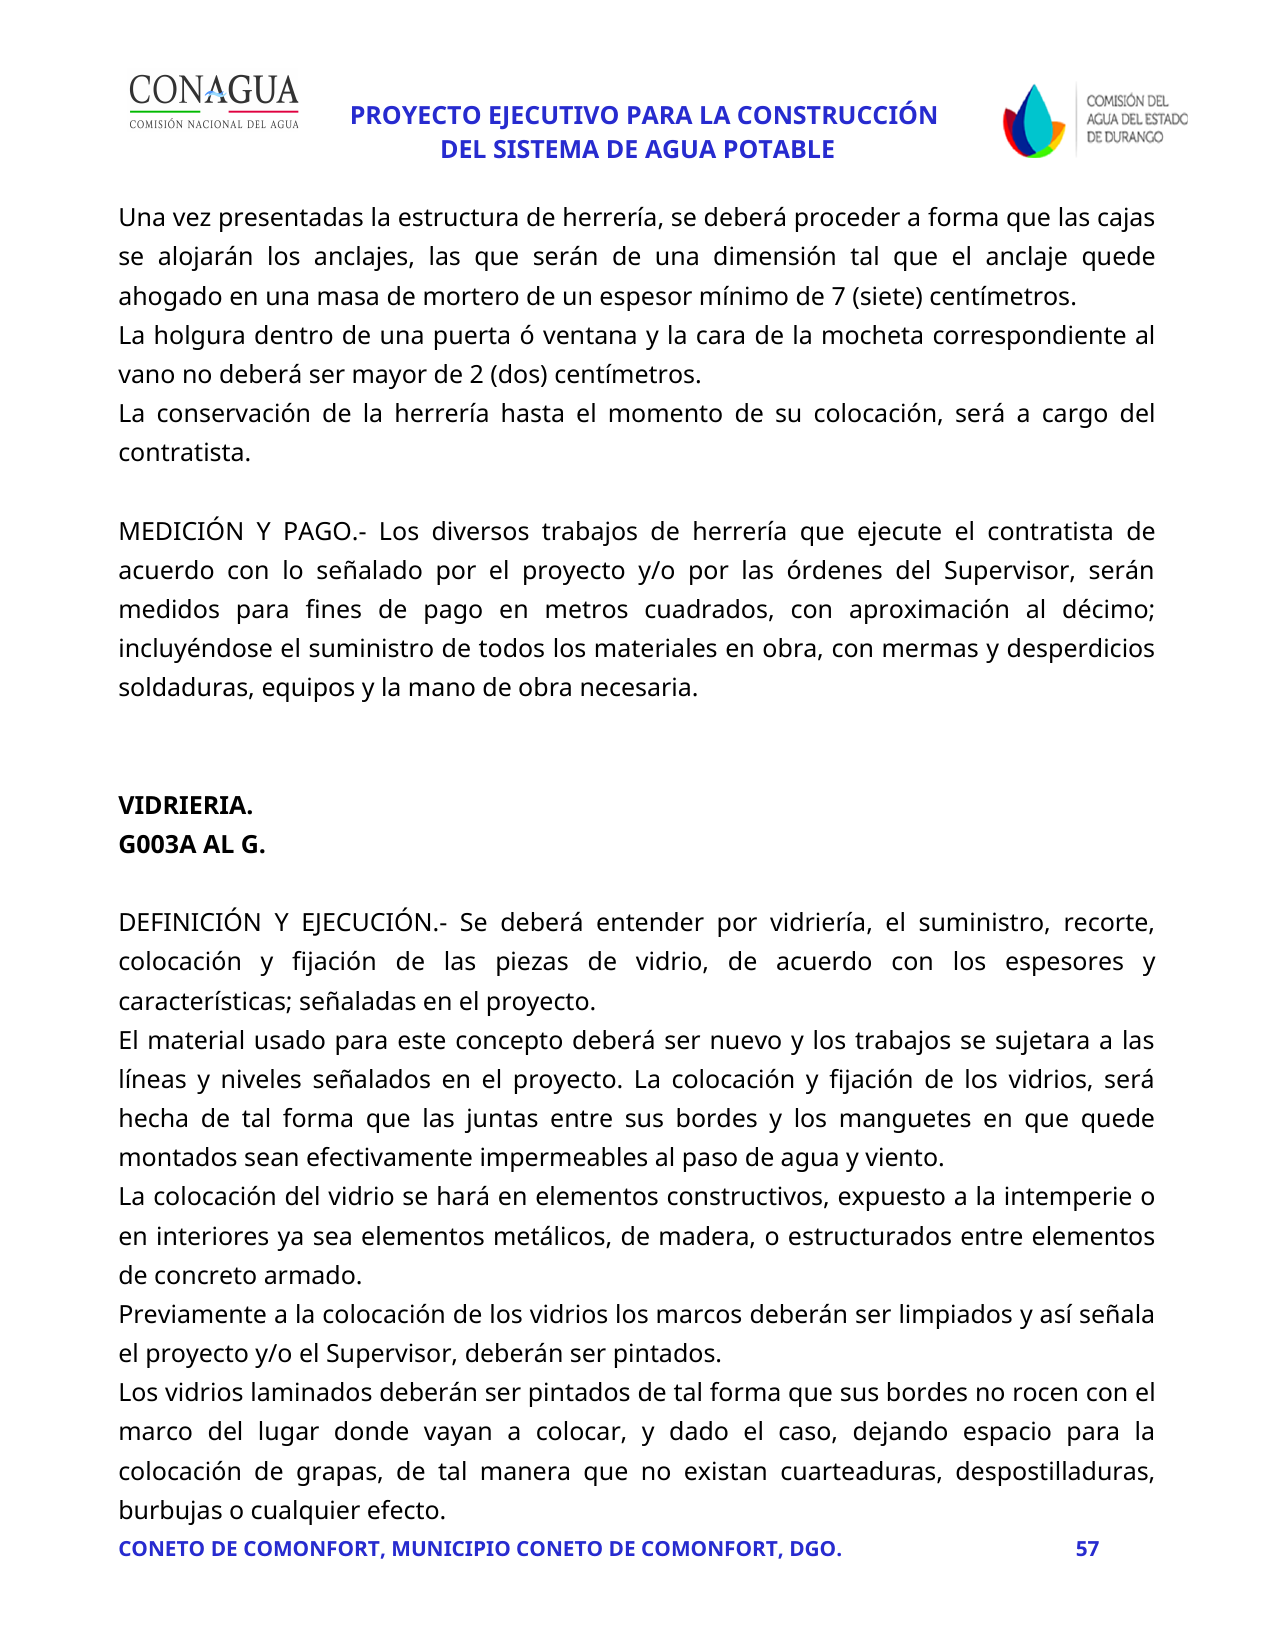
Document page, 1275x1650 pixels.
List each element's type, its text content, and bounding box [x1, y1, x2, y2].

text El material usado para este concepto deberá ser nuevo y los trabajos se sujetara a las líneas y niveles señalados en el proyecto. La colocación y fijación de los vidrios, será hecha de tal forma que las juntas entre sus bordes y los manguetes en que quede montados sean efectivamente impermeables al paso de agua y viento. [118, 1022, 1157, 1174]
text VIDRIERIA. [118, 787, 1157, 821]
picture [1000, 81, 1191, 161]
picture [126, 68, 299, 132]
text MEDICIÓN Y PAGO.- Los diversos trabajos de herrería que ejecute el contratista de acuerdo con lo señalado por el proyecto y/o por las órdenes del Supervisor, serán medidos para fines de pago en metros cuadrados, con aproximación al décimo; incluyéndose el suministro de todos los materiales en obra, con mermas y desperdicios soldaduras, equipos y la mano de obra necesaria. [118, 513, 1157, 704]
text La colocación del vidrio se hará en elementos constructivos, expuesto a la intemperie o en interiores ya sea elementos metálicos, de madera, o estructurados entre elementos de concreto armado. [118, 1179, 1157, 1291]
text Los vidrios laminados deberán ser pintados de tal forma que sus bordes no rocen con el marco del lugar donde vayan a colocar, y dado el caso, dejando espacio para la colocación de grapas, de tal manera que no existan cuarteaduras, despostilladuras, burbujas o cualquier efecto. [118, 1375, 1157, 1526]
text La holgura dentro de una puerta ó ventana y la cara de la mocheta correspondiente al vano no deberá ser mayor de 2 (dos) centímetros. [118, 317, 1157, 391]
text Previamente a la colocación de los vidrios los marcos deberán ser limpiados y así señala el proyecto y/o el Supervisor, deberán ser pintados. [118, 1297, 1157, 1370]
text Una vez presentadas la estructura de herrería, se deberá proceder a forma que las cajas se alojarán los anclajes, las que serán de una dimensión tal que el anclaje quede ahogado en una masa de mortero de un espesor mínimo de 7 (siete) centímetros. [118, 200, 1157, 312]
text G003A AL G. [118, 827, 1157, 861]
text DEFINICIÓN Y EJECUCIÓN.- Se deberá entender por vidriería, el suministro, recorte, colocación y fijación de las piezas de vidrio, de acuerdo con los espesores y características; señaladas en el proyecto. [118, 905, 1157, 1017]
text La conservación de la herrería hasta el momento de su colocación, será a cargo del contratista. [118, 396, 1157, 469]
